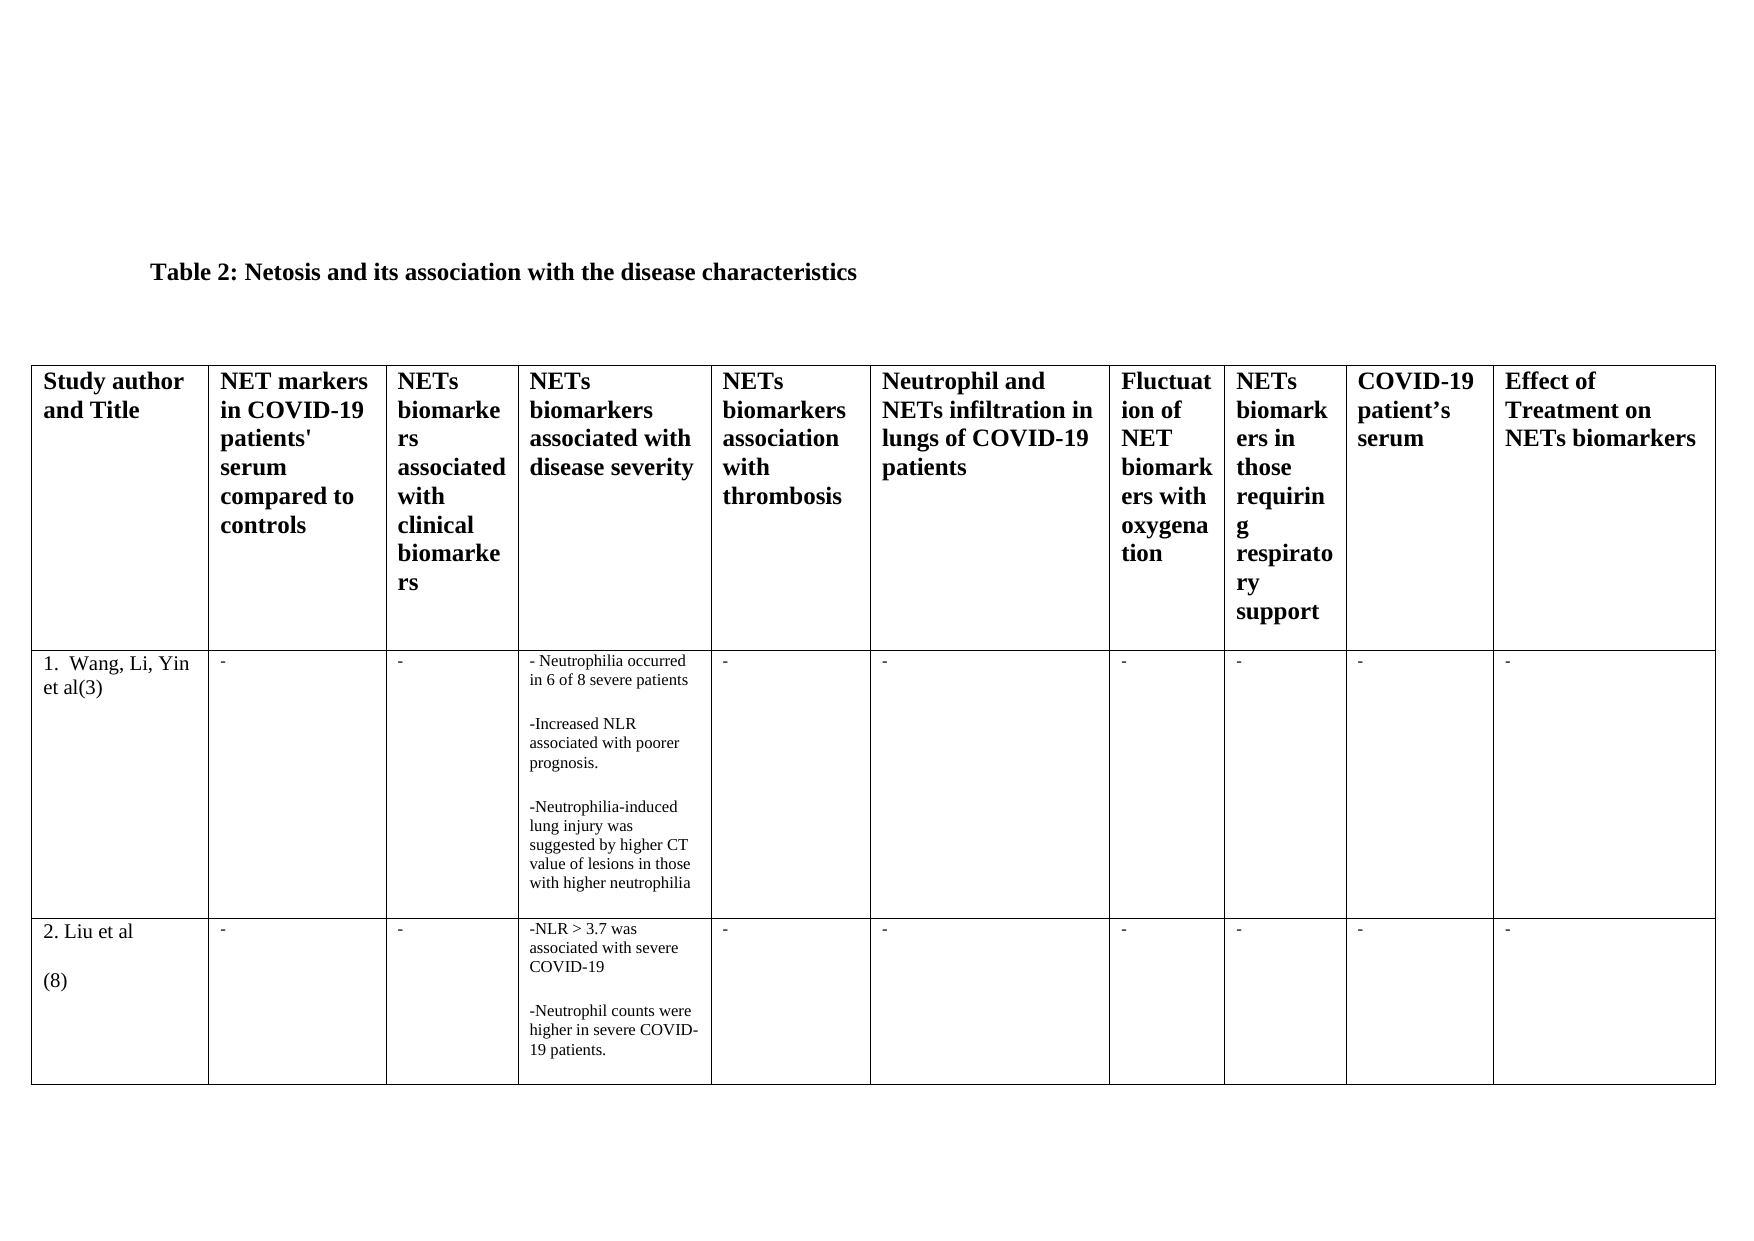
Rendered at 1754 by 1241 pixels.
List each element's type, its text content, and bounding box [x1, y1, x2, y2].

table_cell 1. Wang, Li, Yin et al(3) [32, 651, 208, 917]
table_cell - [871, 919, 1109, 1083]
table_header Neutrophil and NETs infiltration in lungs of COVID-19 patients [871, 366, 1109, 650]
table_header COVID-19 patient’s serum [1347, 366, 1493, 650]
table_cell - [1494, 919, 1715, 1083]
table_cell - [387, 919, 518, 1083]
table_header NETs biomarkers in those requiring respiratory support [1225, 366, 1346, 650]
table_cell - [1225, 919, 1346, 1083]
table_cell - [209, 651, 386, 917]
text Table 2: Netosis and its association with the disease characteristics [150, 257, 1604, 286]
table_cell - [1494, 651, 1715, 917]
table_header NETs biomarkers associated with disease severity [519, 366, 711, 650]
table_cell - [1347, 919, 1493, 1083]
table_header Fluctuation of NET biomarkers with oxygenation [1110, 366, 1224, 650]
table_header Effect of Treatment on NETs biomarkers [1494, 366, 1715, 650]
table_cell - [1225, 651, 1346, 917]
table_cell 2. Liu et al (8) [32, 919, 208, 1083]
table_cell - [1110, 919, 1224, 1083]
table_cell - [1347, 651, 1493, 917]
table_cell - Neutrophilia occurred in 6 of 8 severe patients -Increased NLR associated with poorer prognosis. -Neutrophilia-induced lung injury was suggested by higher CT value of lesions in those with higher neutrophilia [519, 651, 711, 917]
table_cell - [712, 919, 870, 1083]
table_header NET markers in COVID-19 patients' serum compared to controls [209, 366, 386, 650]
table_cell - [209, 919, 386, 1083]
table_header NETs biomarkers associated with clinical biomarkers [387, 366, 518, 650]
table_header Study author and Title [32, 366, 208, 650]
table_cell - [871, 651, 1109, 917]
table_cell - [387, 651, 518, 917]
table_cell - [1110, 651, 1224, 917]
table_cell -NLR > 3.7 was associated with severe COVID-19 -Neutrophil counts were higher in severe COVID-19 patients. [519, 919, 711, 1083]
table_header NETs biomarkers association with thrombosis [712, 366, 870, 650]
table_cell - [712, 651, 870, 917]
